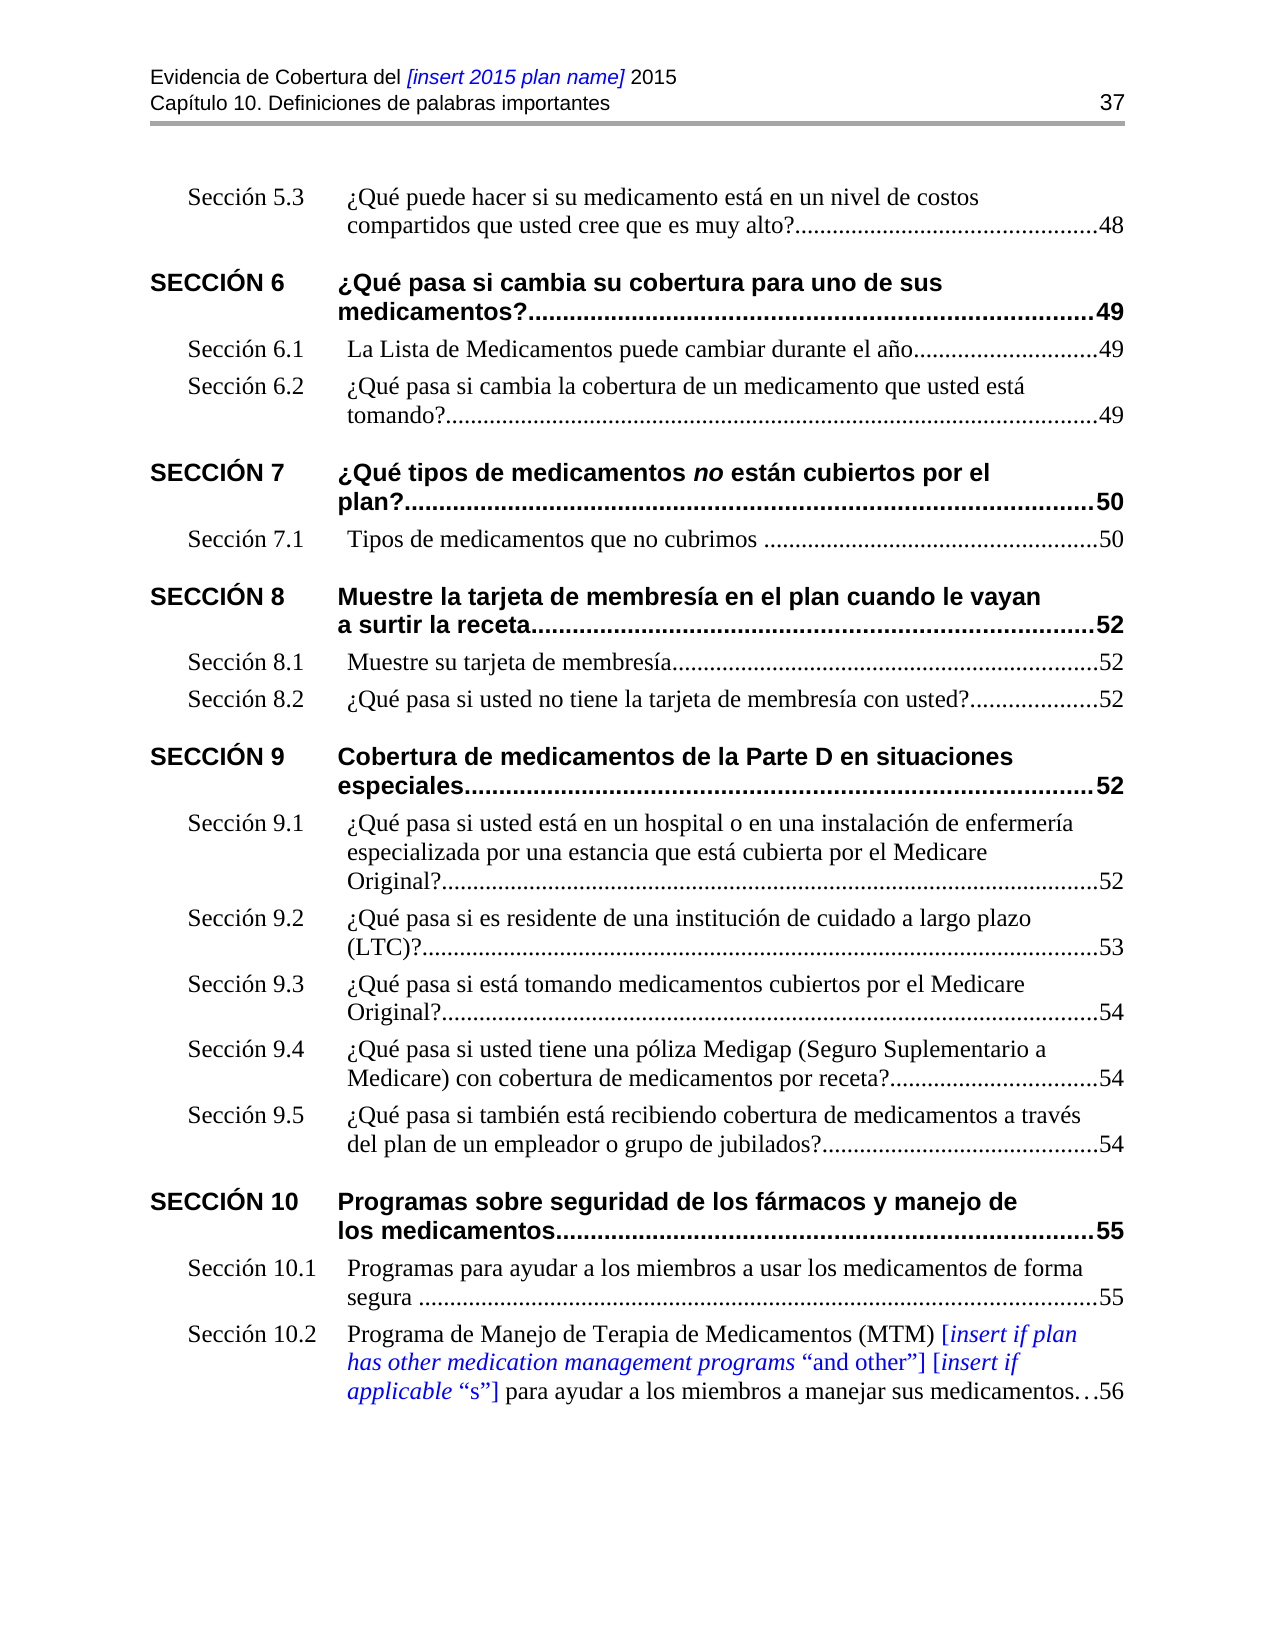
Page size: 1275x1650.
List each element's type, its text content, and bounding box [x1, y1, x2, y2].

text Sección 6.2 ¿Qué pasa si cambia la cobertura de un medicamento que usted está tomando? 49 [187, 371, 1087, 429]
text Sección 6.1 La Lista de Medicamentos puede cambiar durante el año 49 [187, 334, 1087, 363]
text SECCIÓN 7 ¿Qué tipos de medicamentos no están cubiertos por el plan? 50 [150, 458, 1050, 515]
text Sección 10.1 Programas para ayudar a los miembros a usar los medicamentos de forma segura 55 [187, 1253, 1087, 1310]
text SECCIÓN 8 Muestre la tarjeta de membresía en el plan cuando le vayan a surtir la receta 52 [150, 582, 1050, 639]
text SECCIÓN 9 Cobertura de medicamentos de la Parte D en situaciones especiales 52 [150, 742, 1050, 800]
text Sección 9.3 ¿Qué pasa si está tomando medicamentos cubiertos por el Medicare Original? 54 [187, 969, 1087, 1026]
text Sección 9.5 ¿Qué pasa si también está recibiendo cobertura de medicamentos a través del plan de un empleador o grupo de jubilados? 54 [187, 1100, 1087, 1158]
text SECCIÓN 10 Programas sobre seguridad de los fármacos y manejo de los medicamentos 55 [150, 1187, 1050, 1244]
text Sección 5.3 ¿Qué puede hacer si su medicamento está en un nivel de costos compartidos que usted cree que es muy alto? 48 [187, 182, 1087, 239]
text Sección 9.1 ¿Qué pasa si usted está en un hospital o en una instalación de enfermería especializada por una estancia que está cubierta por el Medicare Original? 52 [187, 808, 1087, 894]
text Sección 10.2 Programa de Manejo de Terapia de Medicamentos (MTM) [insert if plan has other medication management programs “and other”] [insert if applicable “s”] para ayudar a los miembros a manejar sus medicamentos 56 [187, 1319, 1087, 1405]
text SECCIÓN 6 ¿Qué pasa si cambia su cobertura para uno de sus medicamentos? 49 [150, 268, 1050, 326]
text Sección 9.4 ¿Qué pasa si usted tiene una póliza Medigap (Seguro Suplementario a Medicare) con cobertura de medicamentos por receta? 54 [187, 1034, 1087, 1092]
text Sección 9.2 ¿Qué pasa si es residente de una institución de cuidado a largo plazo (LTC)? 53 [187, 903, 1087, 960]
text Sección 8.2 ¿Qué pasa si usted no tiene la tarjeta de membresía con usted? 52 [187, 684, 1087, 713]
text Sección 8.1 Muestre su tarjeta de membresía 52 [187, 647, 1087, 676]
text Sección 7.1 Tipos de medicamentos que no cubrimos 50 [187, 524, 1087, 552]
